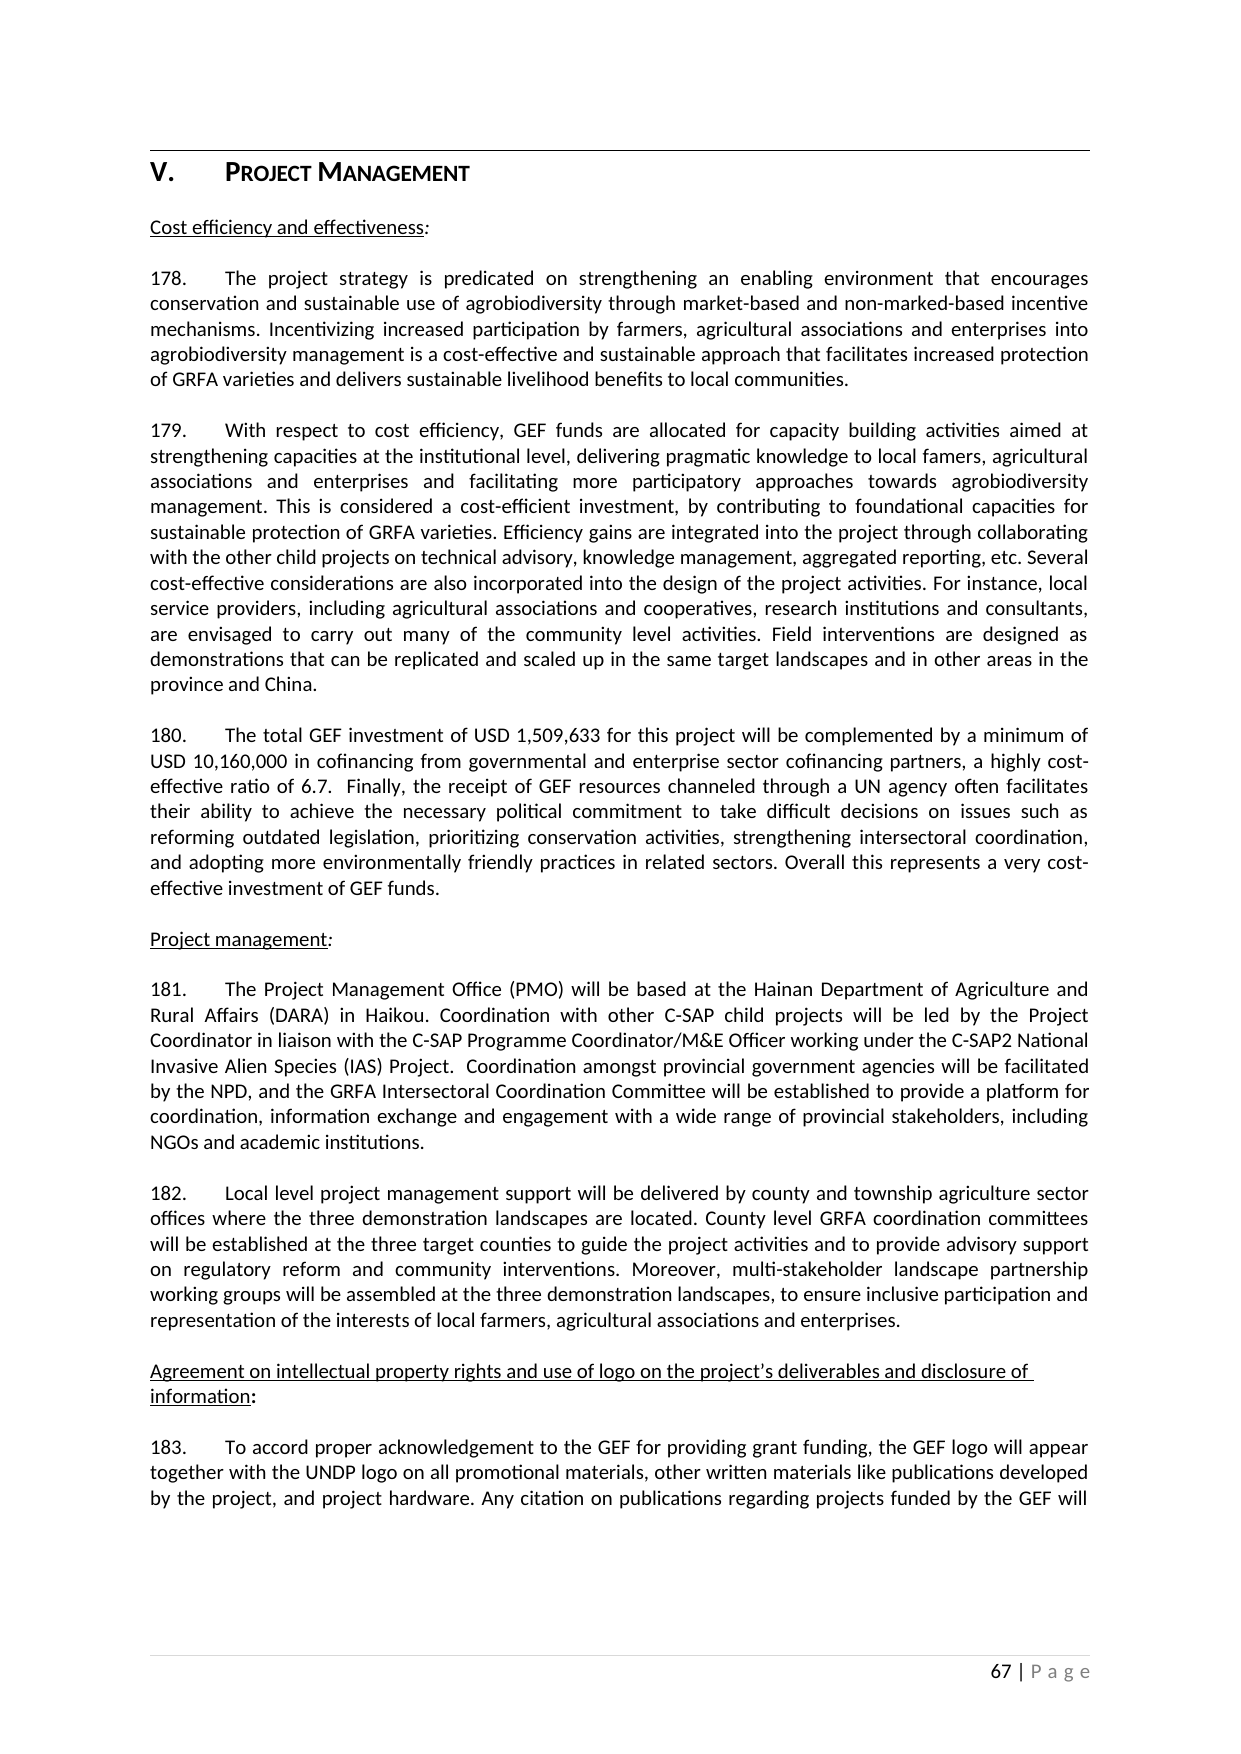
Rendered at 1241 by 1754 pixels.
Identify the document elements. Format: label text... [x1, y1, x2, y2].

list With respect to cost efficiency, GEF funds are allocated for capacity building activities aimed at strengthening capacities at the institutional level, delivering pragmatic knowledge to local famers, agricultural associations and enterprises and facilitating more participatory approaches towards agrobiodiversity management. This is considered a cost-efficient investment, by contributing to foundational capacities for sustainable protection of GRFA varieties. Efficiency gains are integrated into the project through collaborating with the other child projects on technical advisory, knowledge management, aggregated reporting, etc. Several cost-effective considerations are also incorporated into the design of the project activities. For instance, local service providers, including agricultural associations and cooperatives, research institutions and consultants, are envisaged to carry out many of the community level activities. Field interventions are designed as demonstrations that can be replicated and scaled up in the same target landscapes and in other areas in the province and China. [150, 417, 1090, 697]
list The Project Management Office (PMO) will be based at the Hainan Department of Agriculture and Rural Affairs (DARA) in Haikou. Coordination with other C-SAP child projects will be led by the Project Coordinator in liaison with the C-SAP Programme Coordinator/M&E Officer working under the C-SAP2 National Invasive Alien Species (IAS) Project. Coordination amongst provincial government agencies will be facilitated by the NPD, and the GRFA Intersectoral Coordination Committee will be established to provide a platform for coordination, information exchange and engagement with a wide range of provincial stakeholders, including NGOs and academic institutions. [150, 977, 1090, 1154]
text Agreement on intellectual property rights and use of logo on the project’s deliverables and disclosure of information: [150, 1358, 1090, 1409]
list Cost efficiency and effectiveness: [150, 214, 1090, 239]
subtitle Project Management [150, 151, 1090, 189]
text Project management: [150, 926, 1090, 951]
list The project strategy is predicated on strengthening an enabling environment that encourages conservation and sustainable use of agrobiodiversity through market-based and non-marked-based incentive mechanisms. Incentivizing increased participation by farmers, agricultural associations and enterprises into agrobiodiversity management is a cost-effective and sustainable approach that facilitates increased protection of GRFA varieties and delivers sustainable livelihood benefits to local communities. [150, 265, 1090, 392]
list The total GEF investment of USD 1,509,633 for this project will be complemented by a minimum of USD 10,160,000 in cofinancing from governmental and enterprise sector cofinancing partners, a highly cost-effective ratio of 6.7. Finally, the receipt of GEF resources channeled through a UN agency often facilitates their ability to achieve the necessary political commitment to take difficult decisions on issues such as reforming outdated legislation, prioritizing conservation activities, strengthening intersectoral coordination, and adopting more environmentally friendly practices in related sectors. Overall this represents a very cost-effective investment of GEF funds. [150, 722, 1090, 900]
list Local level project management support will be delivered by county and township agriculture sector offices where the three demonstration landscapes are located. County level GRFA coordination committees will be established at the three target counties to guide the project activities and to provide advisory support on regulatory reform and community interventions. Moreover, multi-stakeholder landscape partnership working groups will be assembled at the three demonstration landscapes, to ensure inclusive participation and representation of the interests of local farmers, agricultural associations and enterprises. [150, 1180, 1090, 1332]
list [150, 1434, 1090, 1510]
